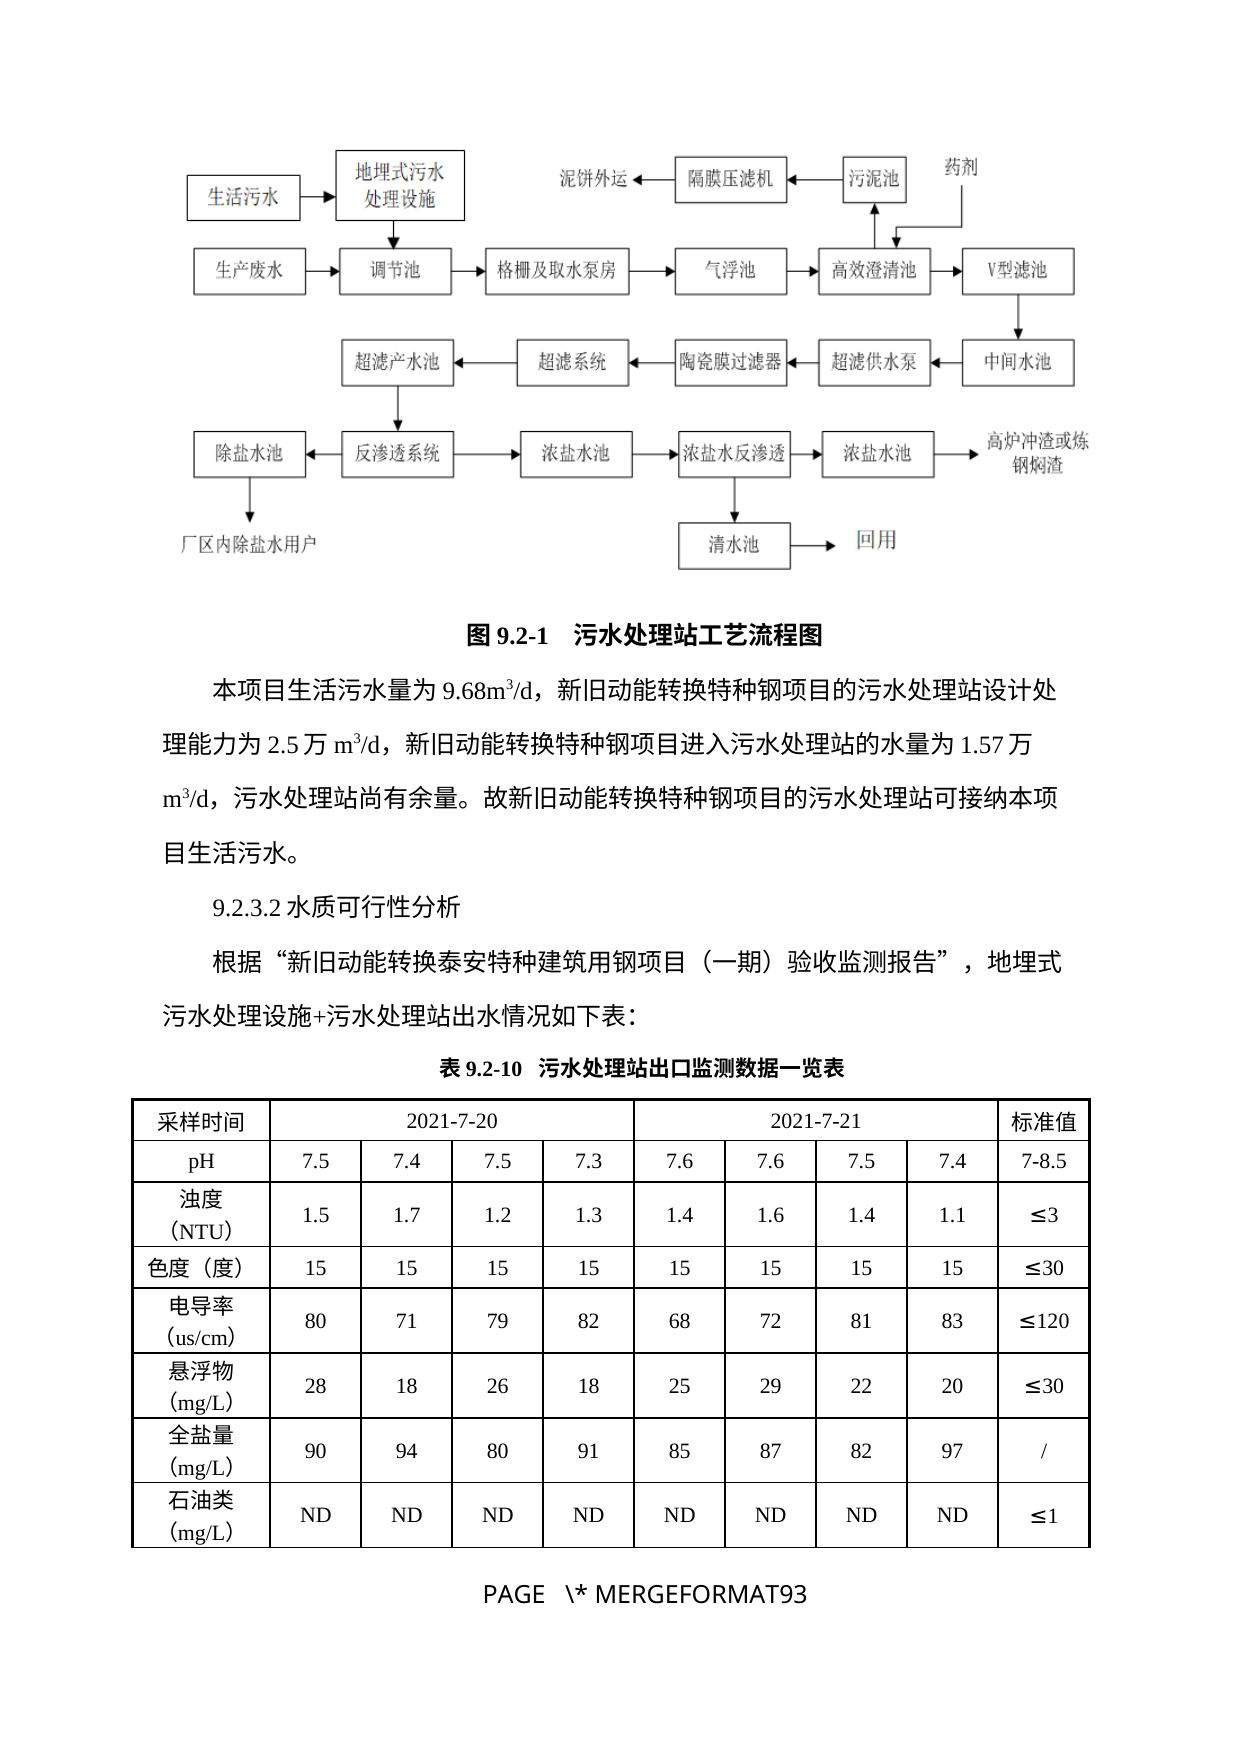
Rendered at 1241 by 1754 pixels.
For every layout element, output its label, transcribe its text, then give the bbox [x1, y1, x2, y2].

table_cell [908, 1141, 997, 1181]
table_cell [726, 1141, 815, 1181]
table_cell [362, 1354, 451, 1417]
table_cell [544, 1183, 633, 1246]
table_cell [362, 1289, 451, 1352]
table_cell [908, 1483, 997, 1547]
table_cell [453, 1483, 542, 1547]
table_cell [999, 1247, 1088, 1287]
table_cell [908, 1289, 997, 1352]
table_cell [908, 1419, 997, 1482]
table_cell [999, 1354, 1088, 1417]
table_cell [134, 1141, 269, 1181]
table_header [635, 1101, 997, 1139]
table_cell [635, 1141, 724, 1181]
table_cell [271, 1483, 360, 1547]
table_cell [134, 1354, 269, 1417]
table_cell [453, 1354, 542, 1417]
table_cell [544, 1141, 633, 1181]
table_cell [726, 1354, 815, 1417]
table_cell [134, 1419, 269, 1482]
text 本项目生活污水量为9.68m3/d，新旧动能转换特种钢项目的污水处理站设计处理能力为2.5万m3/d，新旧动能转换特种钢项目进入污水处理站的水量为1.57万m3/d，污水处理站尚有余量。故新旧动能转换特种钢项目的污水处理站可接纳本项目生活污水。 [162, 670, 1078, 869]
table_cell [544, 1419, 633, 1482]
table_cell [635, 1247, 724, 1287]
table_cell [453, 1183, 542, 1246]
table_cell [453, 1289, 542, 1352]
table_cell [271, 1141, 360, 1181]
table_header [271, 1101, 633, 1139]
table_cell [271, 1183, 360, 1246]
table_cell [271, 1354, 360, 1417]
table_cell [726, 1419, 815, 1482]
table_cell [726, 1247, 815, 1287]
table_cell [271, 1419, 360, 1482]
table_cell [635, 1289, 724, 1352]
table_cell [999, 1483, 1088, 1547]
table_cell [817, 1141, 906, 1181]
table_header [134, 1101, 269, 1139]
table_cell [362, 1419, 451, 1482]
picture [162, 141, 1103, 580]
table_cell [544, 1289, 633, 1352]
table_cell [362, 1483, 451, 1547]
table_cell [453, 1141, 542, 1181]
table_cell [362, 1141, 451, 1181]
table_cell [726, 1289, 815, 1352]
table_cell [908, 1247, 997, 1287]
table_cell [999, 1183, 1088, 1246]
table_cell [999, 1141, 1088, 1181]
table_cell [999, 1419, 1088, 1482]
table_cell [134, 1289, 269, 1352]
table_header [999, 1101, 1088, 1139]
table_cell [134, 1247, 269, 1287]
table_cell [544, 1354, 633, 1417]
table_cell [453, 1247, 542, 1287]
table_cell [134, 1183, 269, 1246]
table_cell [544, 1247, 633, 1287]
text 表9.2-10 污水处理站出口监测数据一览表 [162, 1051, 1078, 1082]
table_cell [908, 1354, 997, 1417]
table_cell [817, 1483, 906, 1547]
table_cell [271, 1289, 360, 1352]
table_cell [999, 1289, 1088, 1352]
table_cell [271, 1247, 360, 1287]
text 9.2.3.2水质可行性分析 [162, 888, 1078, 924]
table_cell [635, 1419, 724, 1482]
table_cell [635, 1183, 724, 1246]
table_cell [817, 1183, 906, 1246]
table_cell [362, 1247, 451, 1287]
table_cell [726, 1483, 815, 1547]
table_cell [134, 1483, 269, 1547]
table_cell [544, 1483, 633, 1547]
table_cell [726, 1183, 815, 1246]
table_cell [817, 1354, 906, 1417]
text 根据“新旧动能转换泰安特种建筑用钢项目（一期）验收监测报告”，地埋式污水处理设施+污水处理站出水情况如下表： [162, 942, 1078, 1033]
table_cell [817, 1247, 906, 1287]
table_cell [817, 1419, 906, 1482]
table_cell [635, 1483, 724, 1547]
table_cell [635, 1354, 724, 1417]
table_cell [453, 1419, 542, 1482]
text 图9.2-1 污水处理站工艺流程图 [162, 616, 1078, 652]
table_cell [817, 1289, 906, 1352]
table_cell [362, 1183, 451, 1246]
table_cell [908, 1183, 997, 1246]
